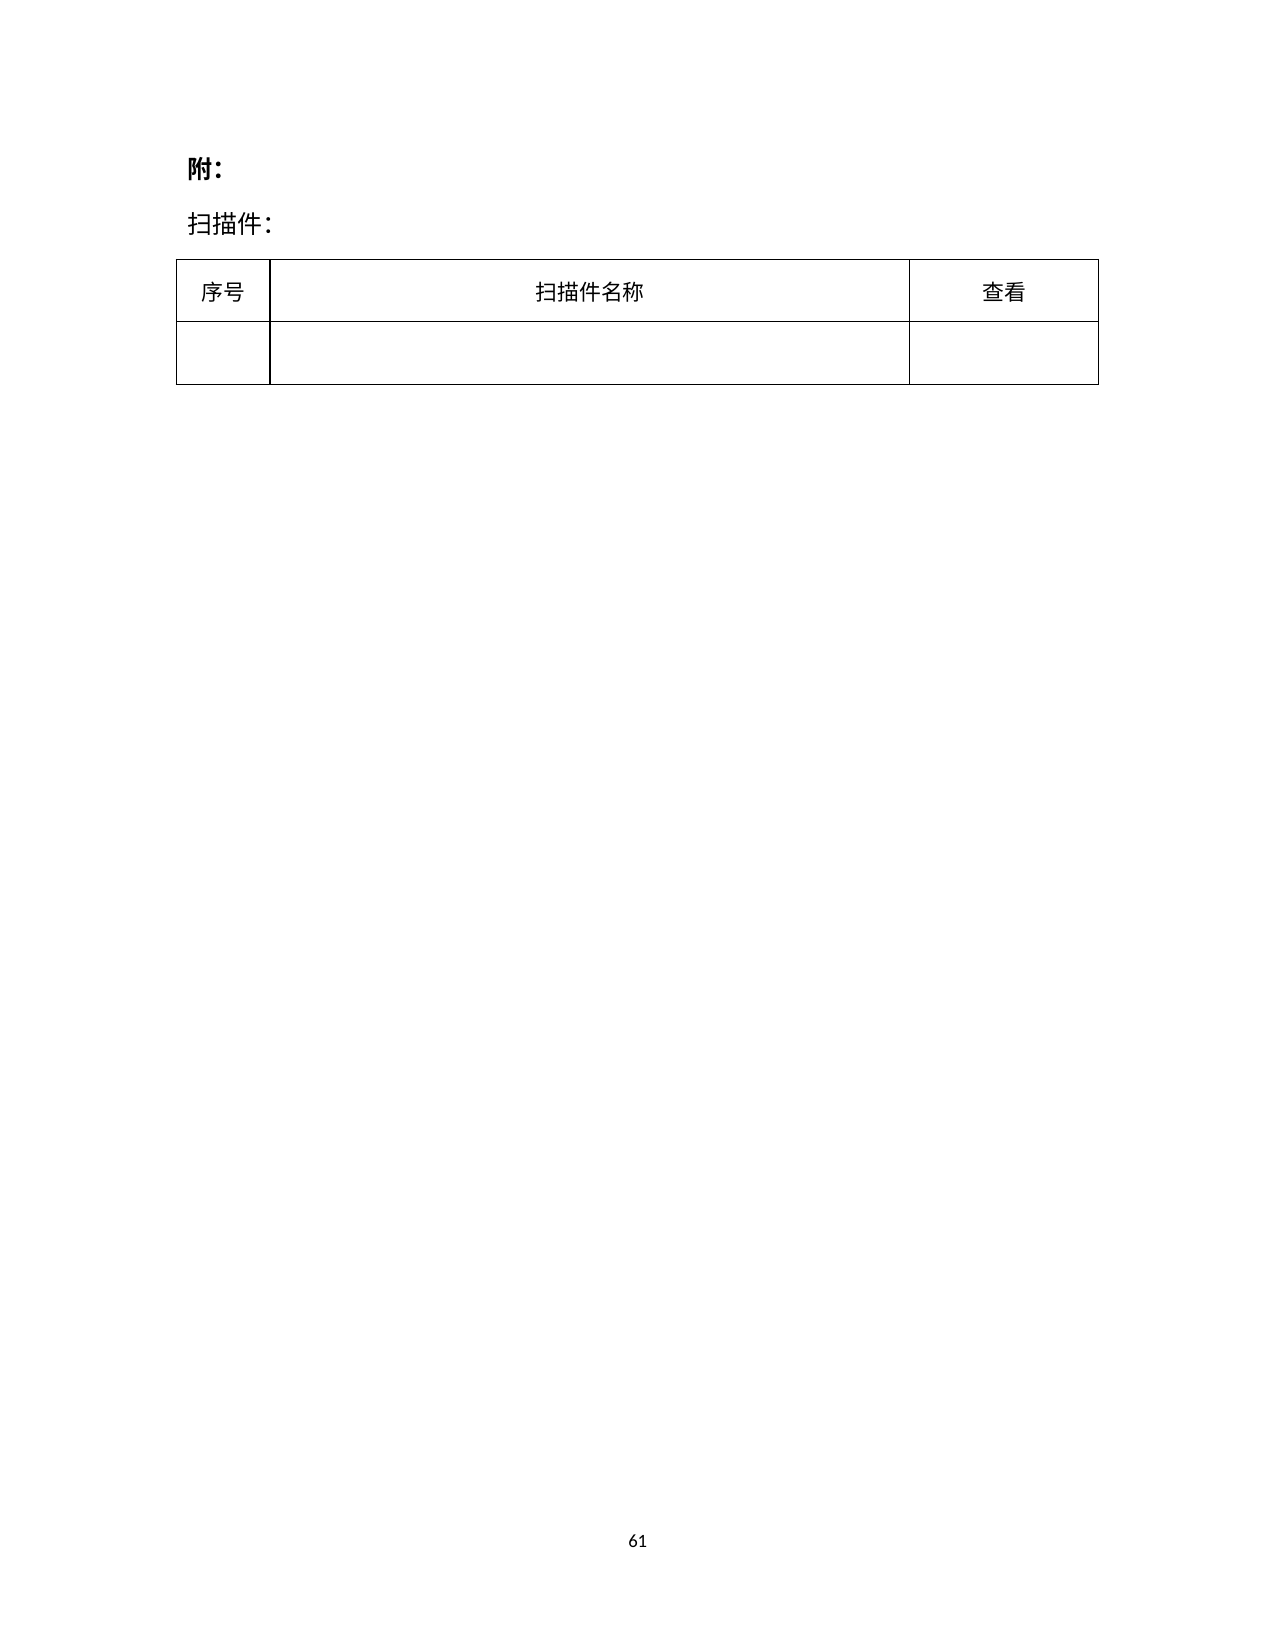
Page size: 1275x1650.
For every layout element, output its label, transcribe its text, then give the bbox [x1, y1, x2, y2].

table_cell [910, 322, 1098, 384]
text 扫描件： [187, 204, 1087, 241]
table_header 序号 [177, 260, 269, 321]
table_header 查看 [910, 260, 1098, 321]
table_header 扫描件名称 [271, 260, 909, 321]
text 附： [187, 150, 1087, 186]
table_cell [271, 322, 909, 384]
table_cell [177, 322, 269, 384]
